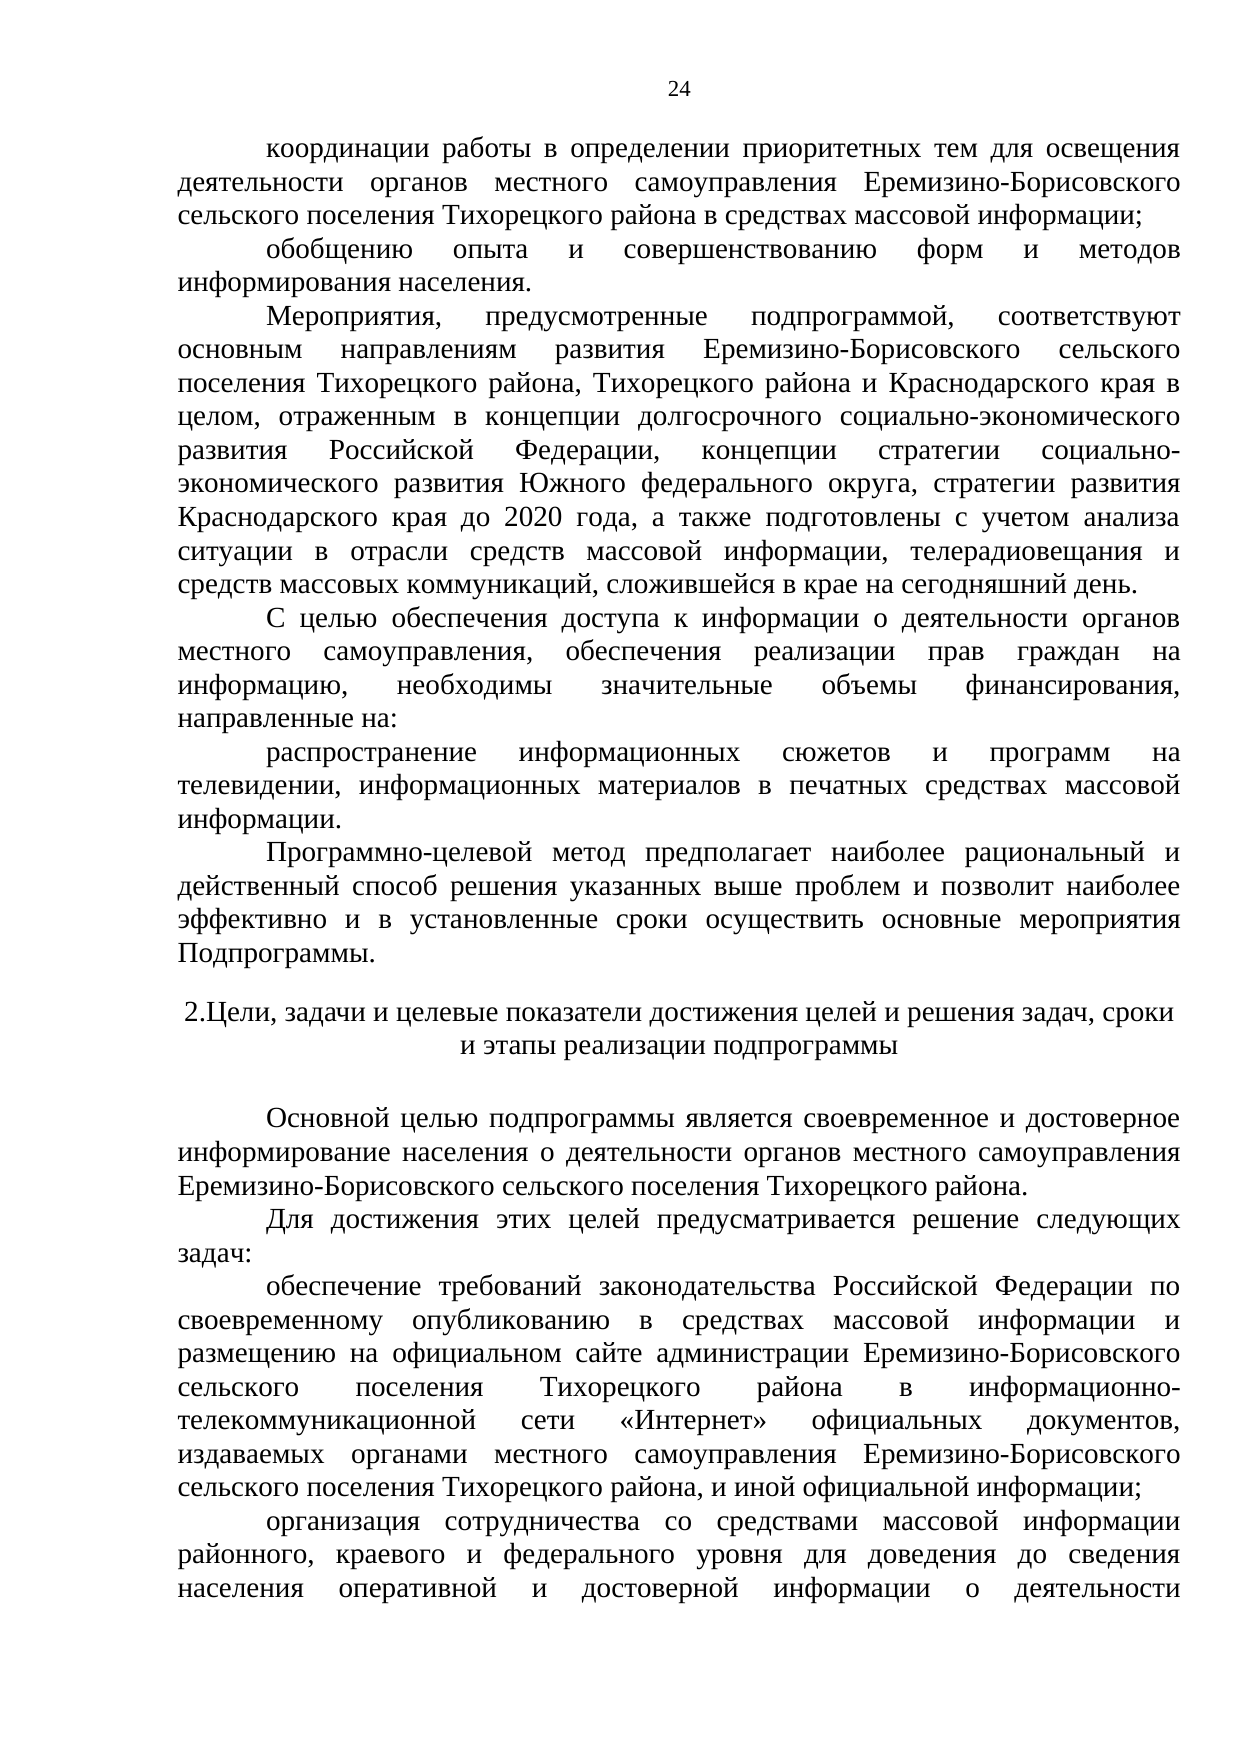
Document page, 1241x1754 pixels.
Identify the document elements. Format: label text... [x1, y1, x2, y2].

text координации работы в определении приоритетных тем для освещения деятельности органов местного самоуправления Еремизино-Борисовского сельского поселения Тихорецкого района в средствах массовой информации; [177, 130, 1181, 231]
text Для достижения этих целей предусматривается решение следующих задач: [177, 1201, 1181, 1268]
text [177, 1503, 1181, 1604]
text Основной целью подпрограммы является своевременное и достоверное информирование населения о деятельности органов местного самоуправления Еремизино-Борисовского сельского поселения Тихорецкого района. [177, 1101, 1181, 1201]
text обеспечение требований законодательства Российской Федерации по своевременному опубликованию в средствах массовой информации и размещению на официальном сайте администрации Еремизино-Борисовского сельского поселения Тихорецкого района в информационно-телекоммуникационной сети «Интернет» официальных документов, издаваемых органами местного самоуправления Еремизино-Борисовского сельского поселения Тихорецкого района, и иной официальной информации; [177, 1268, 1181, 1503]
text Мероприятия, предусмотренные подпрограммой, соответствуют основным направлениям развития Еремизино-Борисовского сельского поселения Тихорецкого района, Тихорецкого района и Краснодарского края в целом, отраженным в концепции долгосрочного социально-экономического развития Российской Федерации, концепции стратегии социально-экономического развития Южного федерального округа, стратегии развития Краснодарского края до 2020 года, а также подготовлены с учетом анализа ситуации в отрасли средств массовой информации, телерадиовещания и средств массовых коммуникаций, сложившейся в крае на сегодняшний день. [177, 298, 1181, 600]
subtitle 2.Цели, задачи и целевые показатели достижения целей и решения задач, сроки и этапы реализации подпрограммы [177, 994, 1181, 1061]
text С целью обеспечения доступа к информации о деятельности органов местного самоуправления, обеспечения реализации прав граждан на информацию, необходимы значительные объемы финансирования, направленные на: [177, 600, 1181, 734]
text Программно-целевой метод предполагает наиболее рациональный и действенный способ решения указанных выше проблем и позволит наиболее эффективно и в установленные сроки осуществить основные мероприятия Подпрограммы. [177, 834, 1181, 969]
text обобщению опыта и совершенствованию форм и методов информирования населения. [177, 231, 1181, 298]
text распространение информационных сюжетов и программ на телевидении, информационных материалов в печатных средствах массовой информации. [177, 734, 1181, 834]
